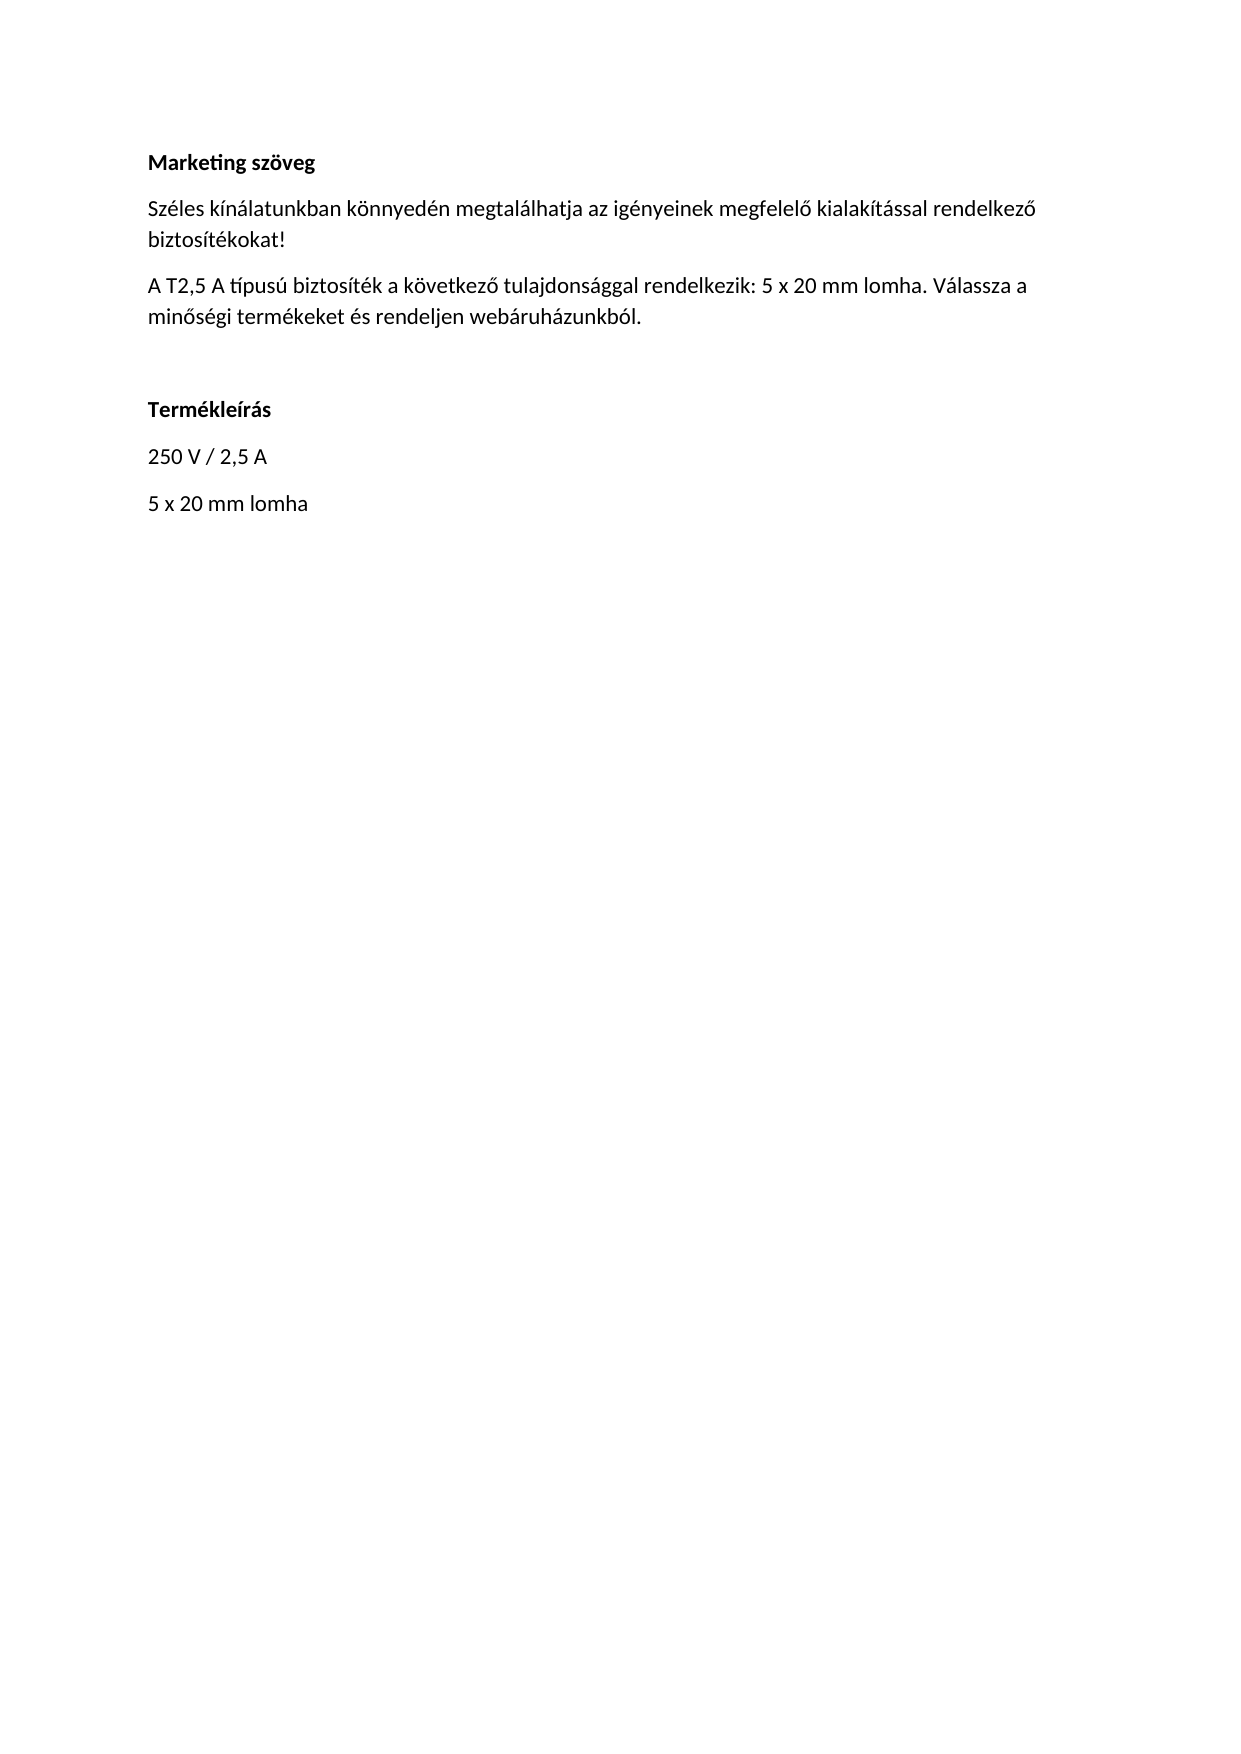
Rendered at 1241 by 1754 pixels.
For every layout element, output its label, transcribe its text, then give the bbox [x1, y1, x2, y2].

text 5 x 20 mm lomha [148, 489, 1093, 517]
text Széles kínálatunkban könnyedén megtalálhatja az igényeinek megfelelő kialakítással rendelkező biztosítékokat! [148, 194, 1093, 253]
text Termékleírás [148, 396, 1093, 423]
text A T2,5 A típusú biztosíték a következő tulajdonsággal rendelkezik: 5 x 20 mm lomha. Válassza a minőségi termékeket és rendeljen webáruházunkból. [148, 272, 1093, 330]
text Marketing szöveg [148, 148, 1093, 176]
text 250 V / 2,5 A [148, 442, 1093, 470]
